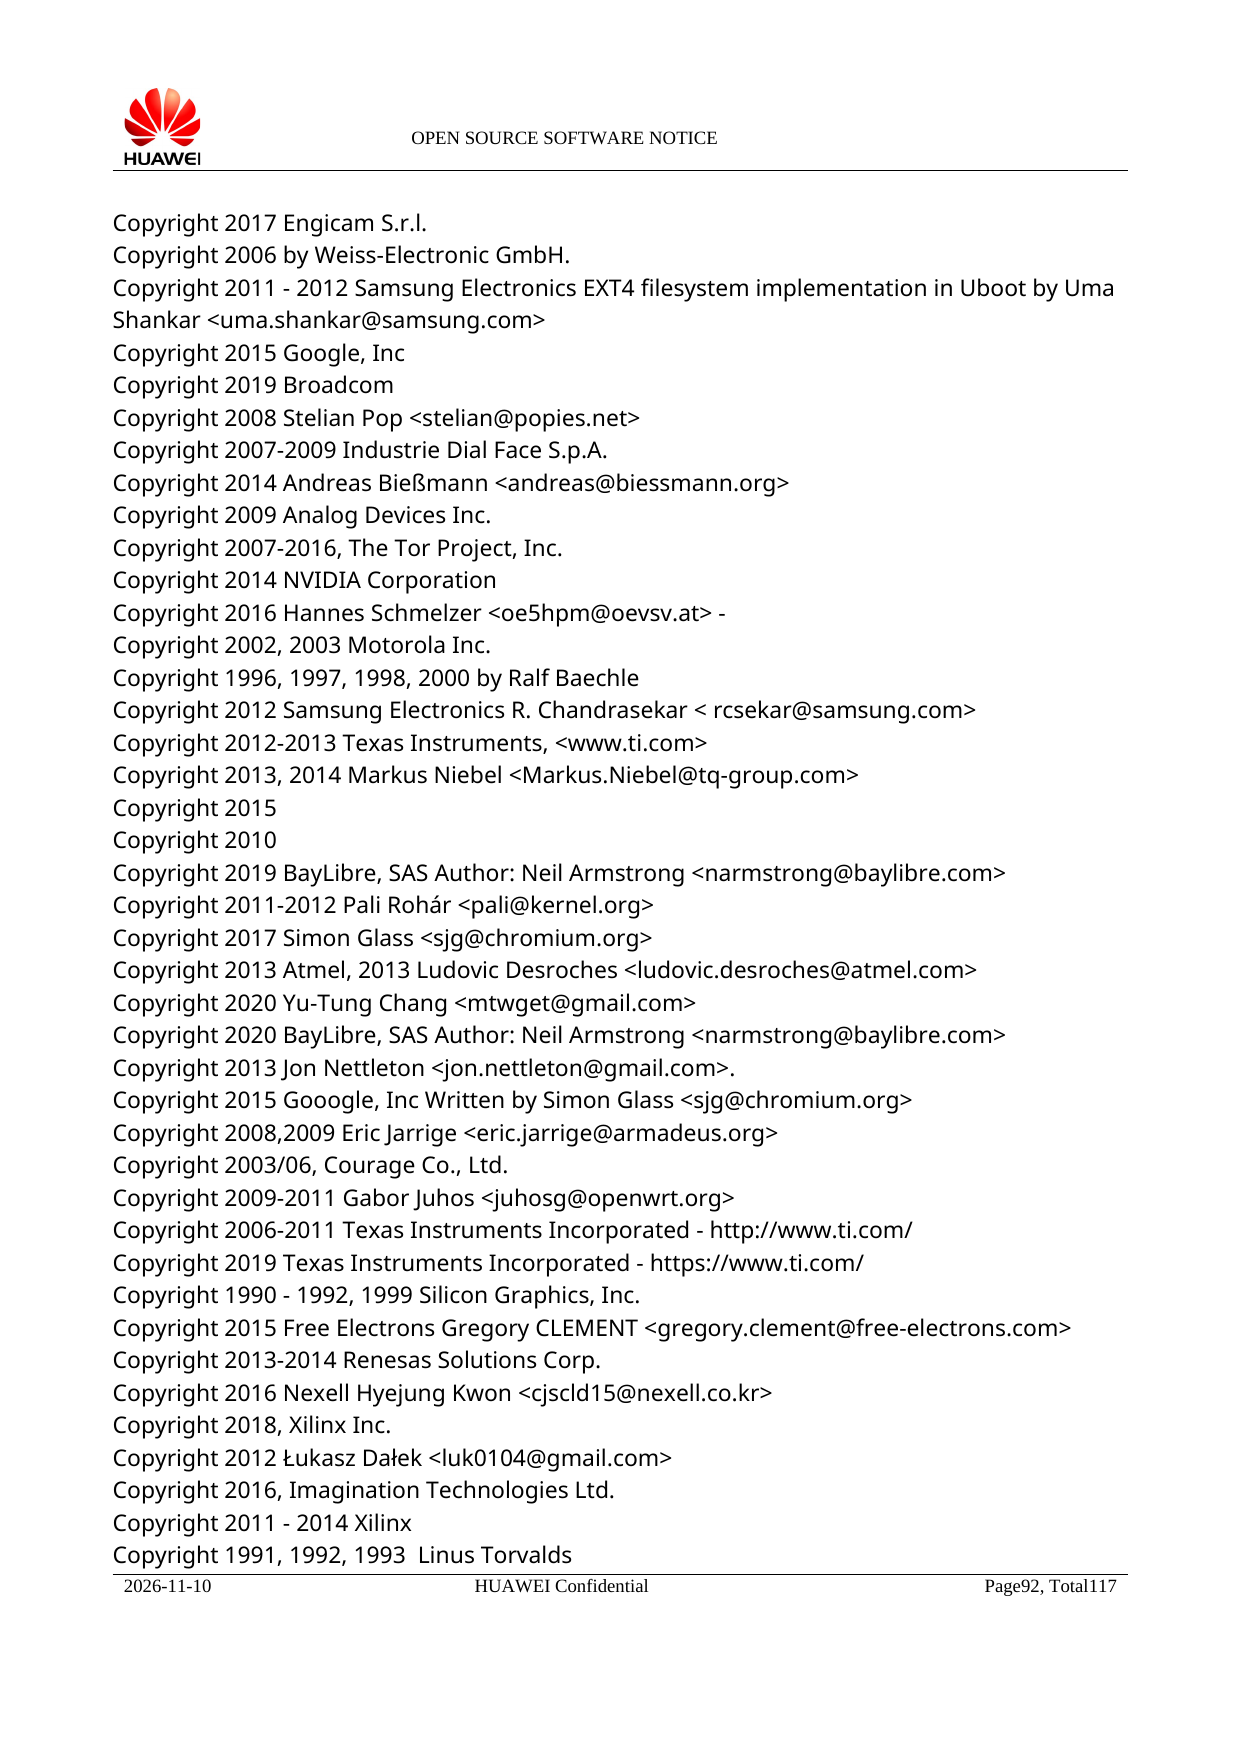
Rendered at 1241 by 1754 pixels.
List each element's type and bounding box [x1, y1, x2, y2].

picture [124, 88, 201, 165]
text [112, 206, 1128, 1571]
